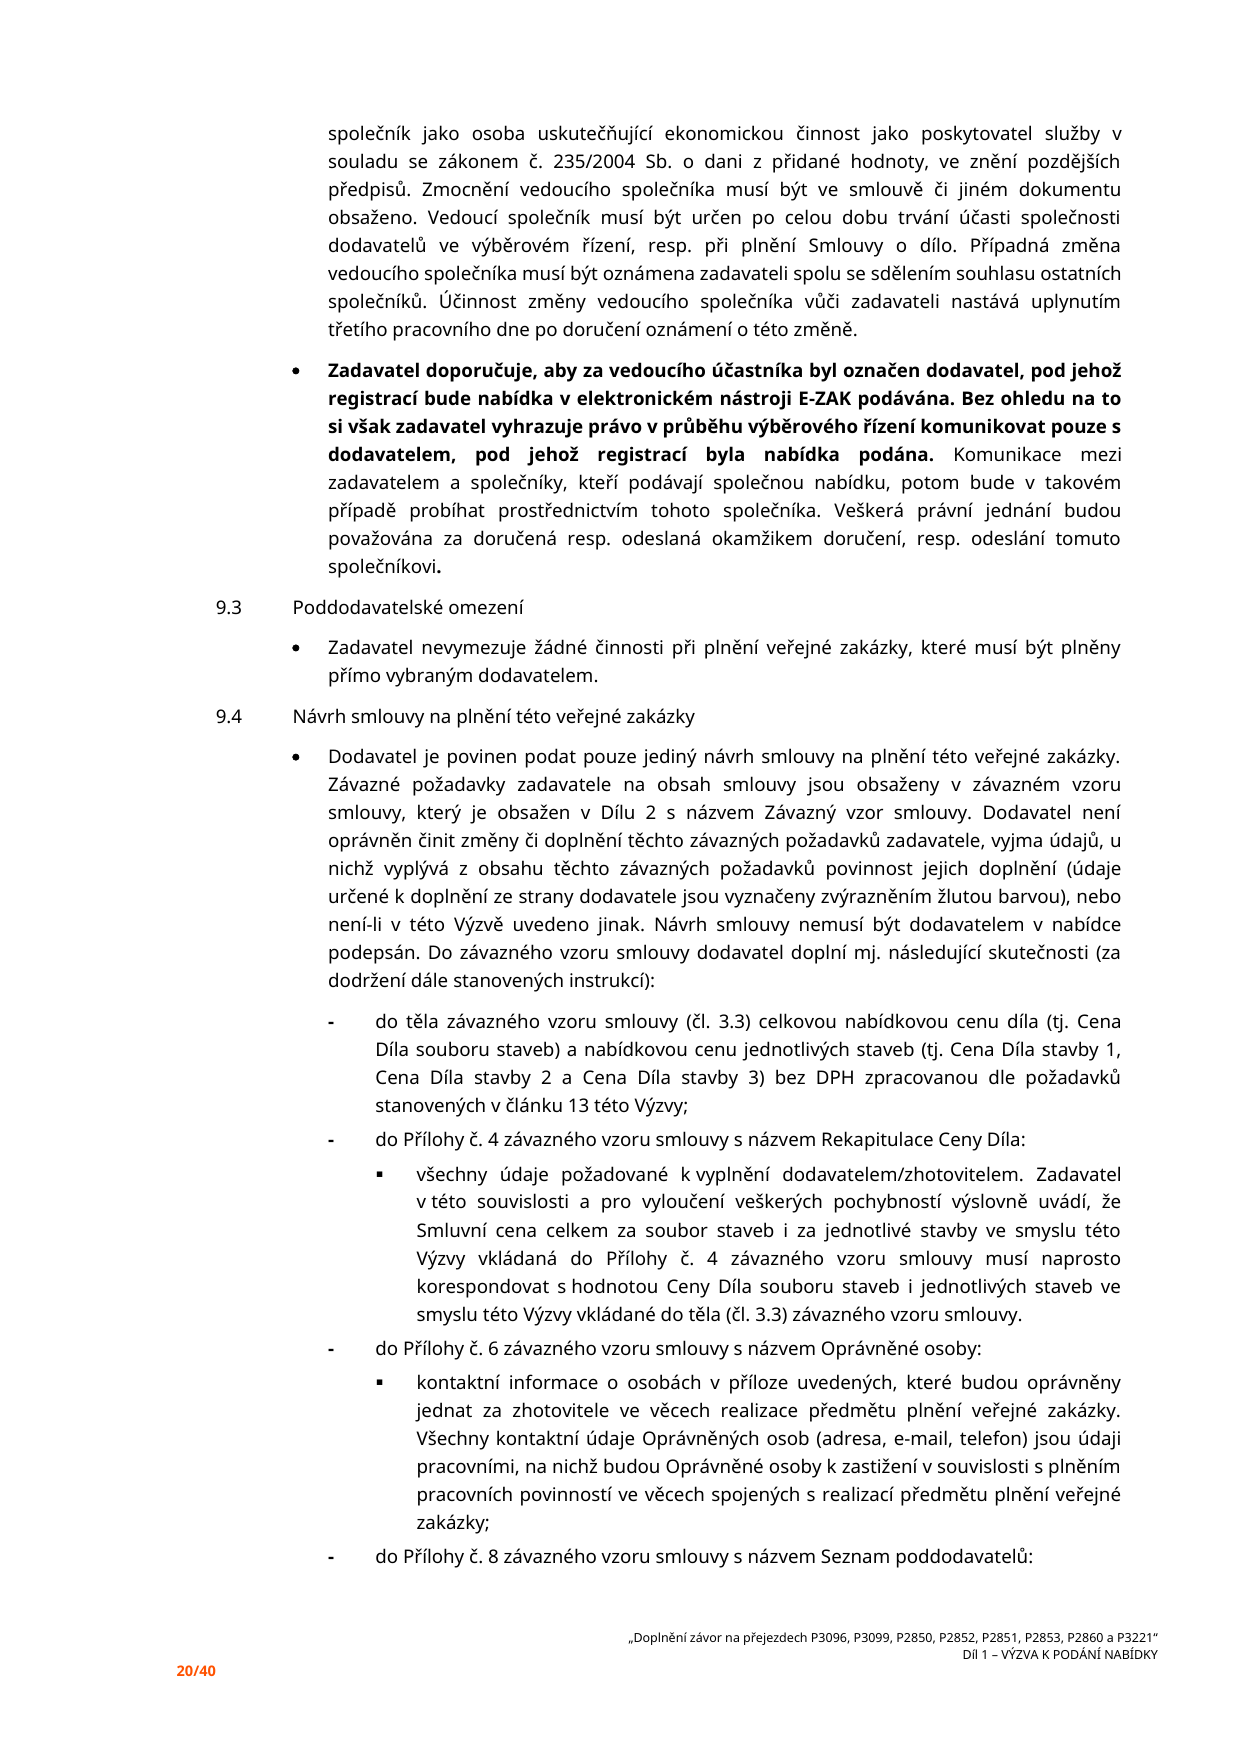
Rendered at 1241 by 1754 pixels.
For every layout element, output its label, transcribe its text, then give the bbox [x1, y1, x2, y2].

text Zadavatel nevymezuje žádné činnosti při plnění veřejné zakázky, které musí být plněny přímo vybraným dodavatelem. [292, 634, 1122, 688]
text Poddodavatelské omezení [216, 594, 1122, 619]
text Dodavatel je povinen podat pouze jediný návrh smlouvy na plnění této veřejné zakázky. Závazné požadavky zadavatele na obsah smlouvy jsou obsaženy v závazném vzoru smlouvy, který je obsažen v Dílu 2 s názvem Závazný vzor smlouvy. Dodavatel není oprávněn činit změny či doplnění těchto závazných požadavků zadavatele, vyjma údajů, u nichž vyplývá z obsahu těchto závazných požadavků povinnost jejich doplnění (údaje určené k doplnění ze strany dodavatele jsou vyznačeny zvýrazněním žlutou barvou), nebo není-li v této Výzvě uvedeno jinak. Návrh smlouvy nemusí být dodavatelem v nabídce podepsán. Do závazného vzoru smlouvy dodavatel doplní mj. následující skutečnosti (za dodržení dále stanovených instrukcí): [292, 743, 1122, 993]
text do Přílohy č. 8 závazného vzoru smlouvy s názvem Seznam poddodavatelů: [328, 1544, 1122, 1569]
text všechny údaje požadované k vyplnění dodavatelem/zhotovitelem. Zadavatel v této souvislosti a pro vyloučení veškerých pochybností výslovně uvádí, že Smluvní cena celkem za soubor staveb i za jednotlivé stavby ve smyslu této Výzvy vkládaná do Přílohy č. 4 závazného vzoru smlouvy musí naprosto korespondovat s hodnotou Ceny Díla souboru staveb i jednotlivých staveb ve smyslu této Výzvy vkládané do těla (čl. 3.3) závazného vzoru smlouvy. [375, 1161, 1122, 1326]
text do Přílohy č. 6 závazného vzoru smlouvy s názvem Oprávněné osoby: [328, 1335, 1122, 1361]
text do Přílohy č. 4 závazného vzoru smlouvy s názvem Rekapitulace Ceny Díla: [328, 1127, 1122, 1152]
text Zadavatel doporučuje, aby za vedoucího účastníka byl označen dodavatel, pod jehož registrací bude nabídka v elektronickém nástroji E-ZAK podávána. Bez ohledu na to si však zadavatel vyhrazuje právo v průběhu výběrového řízení komunikovat pouze s dodavatelem, pod jehož registrací byla nabídka podána. Komunikace mezi zadavatelem a společníky, kteří podávají společnou nabídku, potom bude v takovém případě probíhat prostřednictvím tohoto společníka. Veškerá právní jednání budou považována za doručená resp. odeslaná okamžikem doručení, resp. odeslání tomuto společníkovi. [292, 357, 1122, 579]
text do těla závazného vzoru smlouvy (čl. 3.3) celkovou nabídkovou cenu díla (tj. Cena Díla souboru staveb) a nabídkovou cenu jednotlivých staveb (tj. Cena Díla stavby 1, Cena Díla stavby 2 a Cena Díla stavby 3) bez DPH zpracovanou dle požadavků stanovených v článku 13 této Výzvy; [328, 1008, 1122, 1118]
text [292, 121, 1122, 342]
text Návrh smlouvy na plnění této veřejné zakázky [216, 703, 1122, 728]
text kontaktní informace o osobách v příloze uvedených, které budou oprávněny jednat za zhotovitele ve věcech realizace předmětu plnění veřejné zakázky. Všechny kontaktní údaje Oprávněných osob (adresa, e-mail, telefon) jsou údaji pracovními, na nichž budou Oprávněné osoby k zastižení v souvislosti s plněním pracovních povinností ve věcech spojených s realizací předmětu plnění veřejné zakázky; [375, 1369, 1122, 1535]
